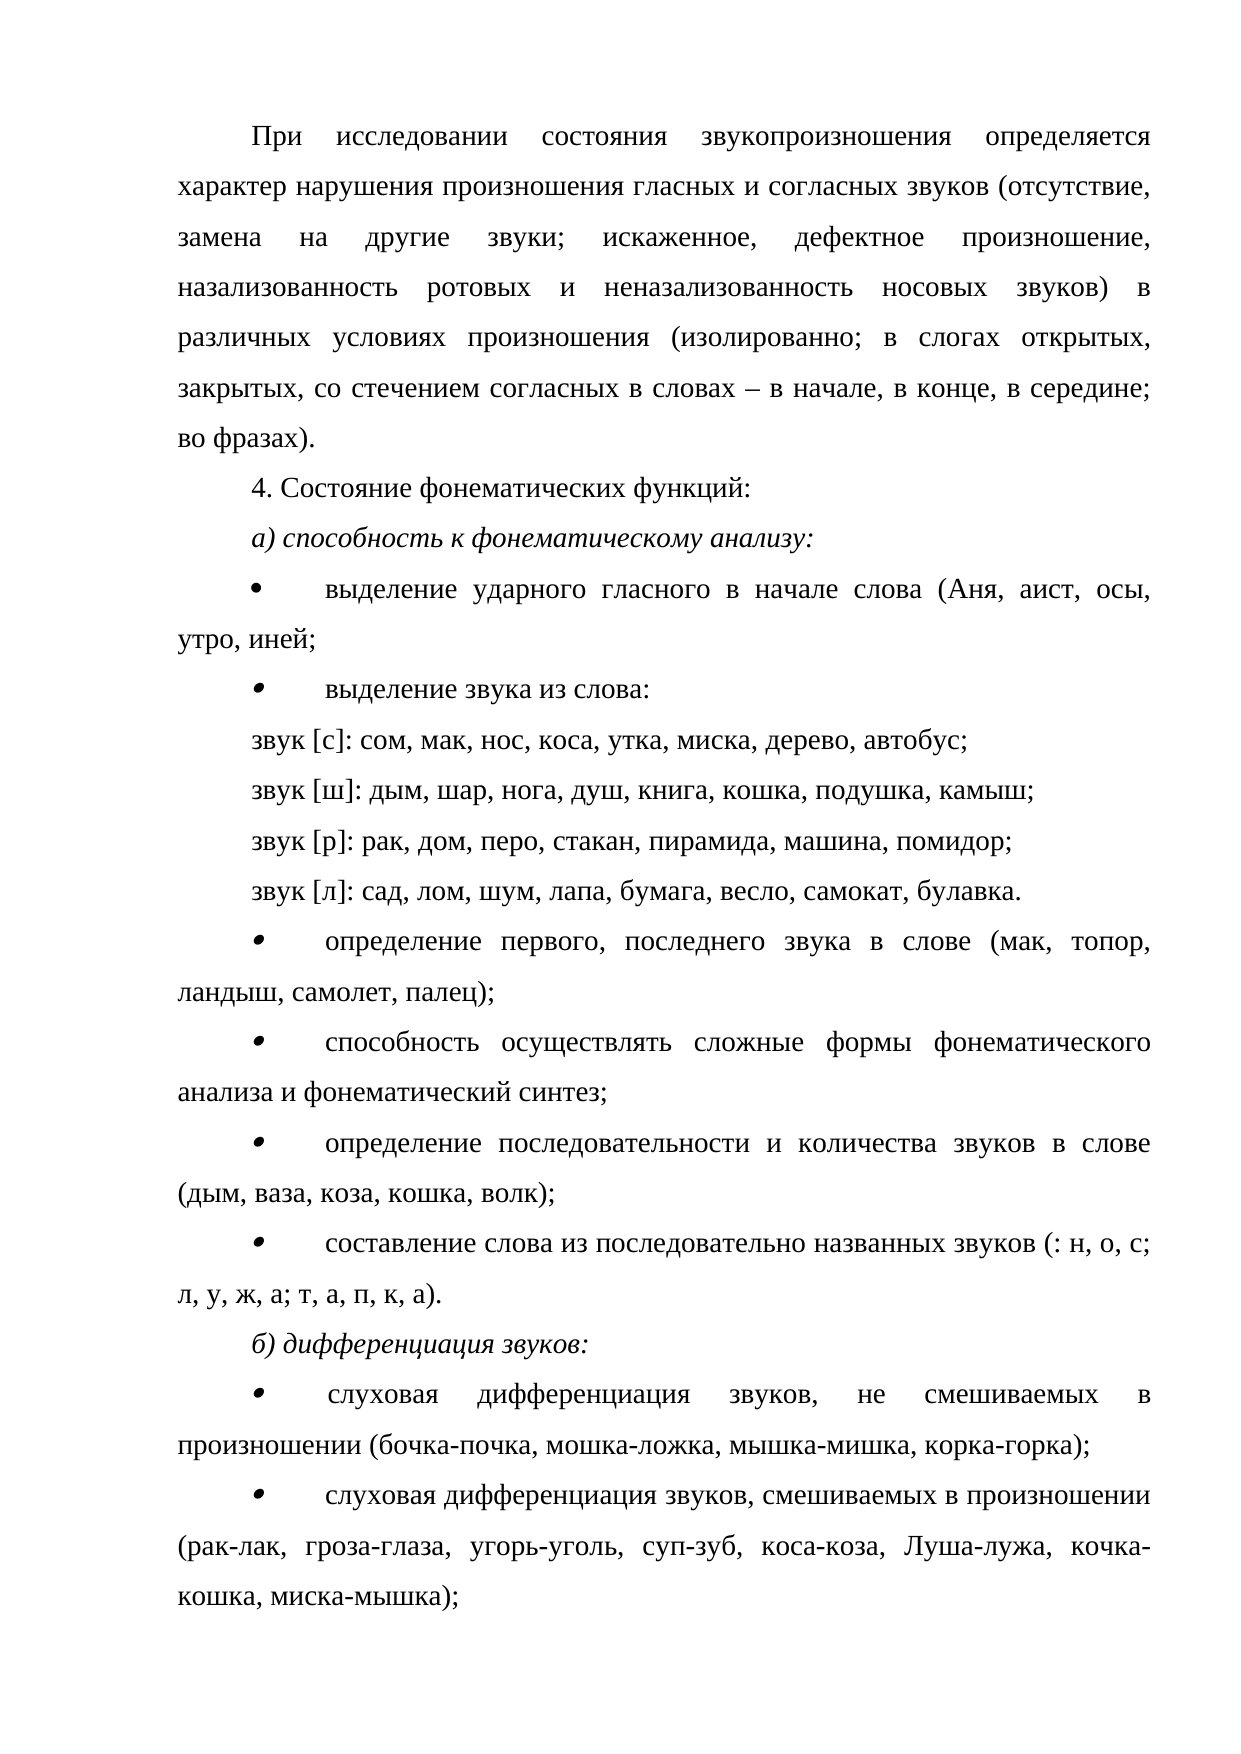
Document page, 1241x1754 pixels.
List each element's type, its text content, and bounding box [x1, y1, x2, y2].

text 4. Состояние фонематических функций: [177, 470, 1152, 504]
list выделение ударного гласного в начале слова (Аня, аист, осы, утро, иней; [177, 571, 1152, 655]
list слуховая дифференциация звуков, не смешиваемых в произношении (бочка-почка, мошка-ложка, мышка-мишка, корка-горка); [177, 1377, 1152, 1461]
list способность осуществлять сложные формы фонематического анализа и фонематический синтез; [177, 1024, 1152, 1108]
list выделение звука из слова: [177, 672, 1152, 705]
text а) способность к фонематическому анализу: [177, 521, 1152, 554]
text звук [ш]: дым, шар, нога, душ, книга, кошка, подушка, камыш; [177, 772, 1152, 806]
text звук [р]: рак, дом, перо, стакан, пирамида, машина, помидор; [177, 823, 1152, 856]
text звук [л]: сад, лом, шум, лапа, бумага, весло, самокат, булавка. [177, 873, 1152, 907]
text б) дифференциация звуков: [177, 1326, 1152, 1360]
list слуховая дифференциация звуков, смешиваемых в произношении (рак-лак, гроза-глаза, угорь-уголь, суп-зуб, коса-коза, Луша-лужа, кочка-кошка, миска-мышка); [177, 1477, 1152, 1612]
list определение первого, последнего звука в слове (мак, топор, ландыш, самолет, палец); [177, 923, 1152, 1007]
list составление слова из последовательно названных звуков (: н, о, с; л, у, ж, а; т, а, п, к, а). [177, 1226, 1152, 1309]
text звук [с]: сом, мак, нос, коса, утка, миска, дерево, автобус; [177, 722, 1152, 756]
list определение последовательности и количества звуков в слове (дым, ваза, коза, кошка, волк); [177, 1125, 1152, 1209]
text При исследовании состояния звукопроизношения определяется характер нарушения произношения гласных и согласных звуков (отсутствие, замена на другие звуки; искаженное, дефектное произношение, назализованность ротовых и неназализованность носовых звуков) в различных условиях произношения (изолированно; в слогах открытых, закрытых, со стечением согласных в словах – в начале, в конце, в середине; во фразах). [177, 118, 1152, 453]
